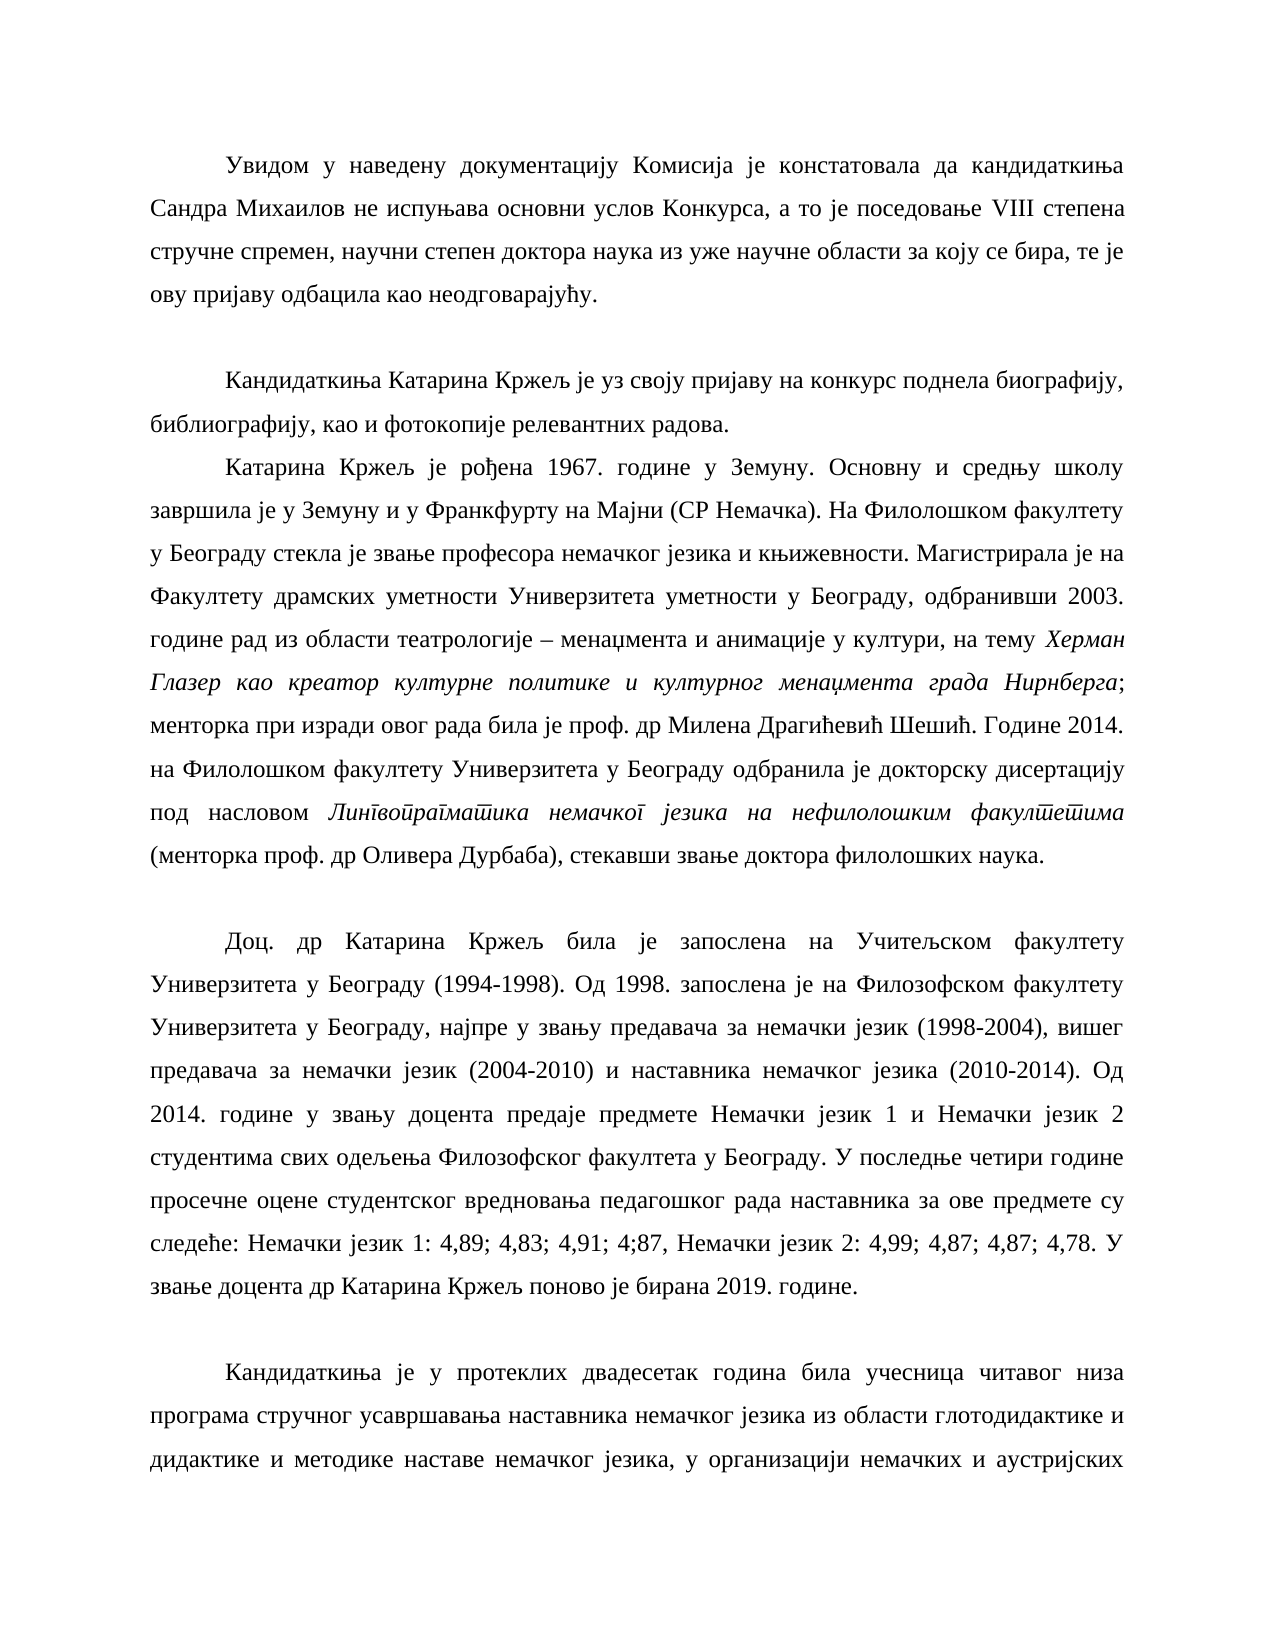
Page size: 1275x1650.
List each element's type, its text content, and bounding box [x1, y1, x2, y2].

text Катарина Кржељ је рођена 1967. године у Земуну. Основну и средњу школу завршила је у Земуну и у Франкфурту на Мајни (СР Немачка). На Филолошком факултету у Београду стекла је звање професора немачког језика и књижевности. Магистрирала је на Факултету драмских уметности Универзитета уметности у Београду, одбранивши 2003. године рад из области театрологије – менаџмента и анимације у култури, на тему Херман Глазер као креатор културне политике и културног менаџмента града Нирнберга; менторка при изради овог рада била је проф. др Милена Драгићевић Шешић. Године 2014. на Филолошком факултету Универзитета у Београду oдбранила је докторску дисертацију под насловом Лингвопрагмaтикa немачког језика на нефилолошким факултетима (менторка проф. др Оливера Дурбаба), стекавши звање доктора филолошких наука. [150, 452, 1125, 869]
text Доц. др Катарина Кржељ била је запослена на Учитељском факултету Универзитета у Београду (1994-1998). Од 1998. запослена је на Филозофском факултету Универзитета у Београду, најпре у звању предавача за немачки језик (1998-2004), вишег предавача за немачки језик (2004-2010) и наставника немачког језика (2010-2014). Од 2014. године у звању доцента предаје предмете Немачки језик 1 и Немачки језик 2 студентима свих одељења Филозофског факултета у Београду. У последње четири године просечне оцене студентскoг вредновања педагошког рада наставника за ове предмете су следеће: Немачки језик 1: 4,89; 4,83; 4,91; 4;87, Немачки језик 2: 4,99; 4,87; 4,87; 4,78. У звање доцента др Катарина Кржељ поново је бирана 2019. године. [150, 926, 1125, 1300]
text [150, 1357, 1125, 1472]
text Увидом у наведену документацију Комисија је констатовала да кандидаткиња Сандра Михаилов не испуњава основни услов Конкурса, а то је поседовање VIII степена стручне спремен, научни степен доктора наука из уже научне области за коју се бира, те је ову пријаву одбацила као неодговарајућу. [150, 150, 1125, 308]
text Кандидаткиња Катарина Кржељ је уз своју пријаву на конкурс поднела биографију, библиографију, као и фотокопије релевантних радова. [150, 366, 1125, 437]
